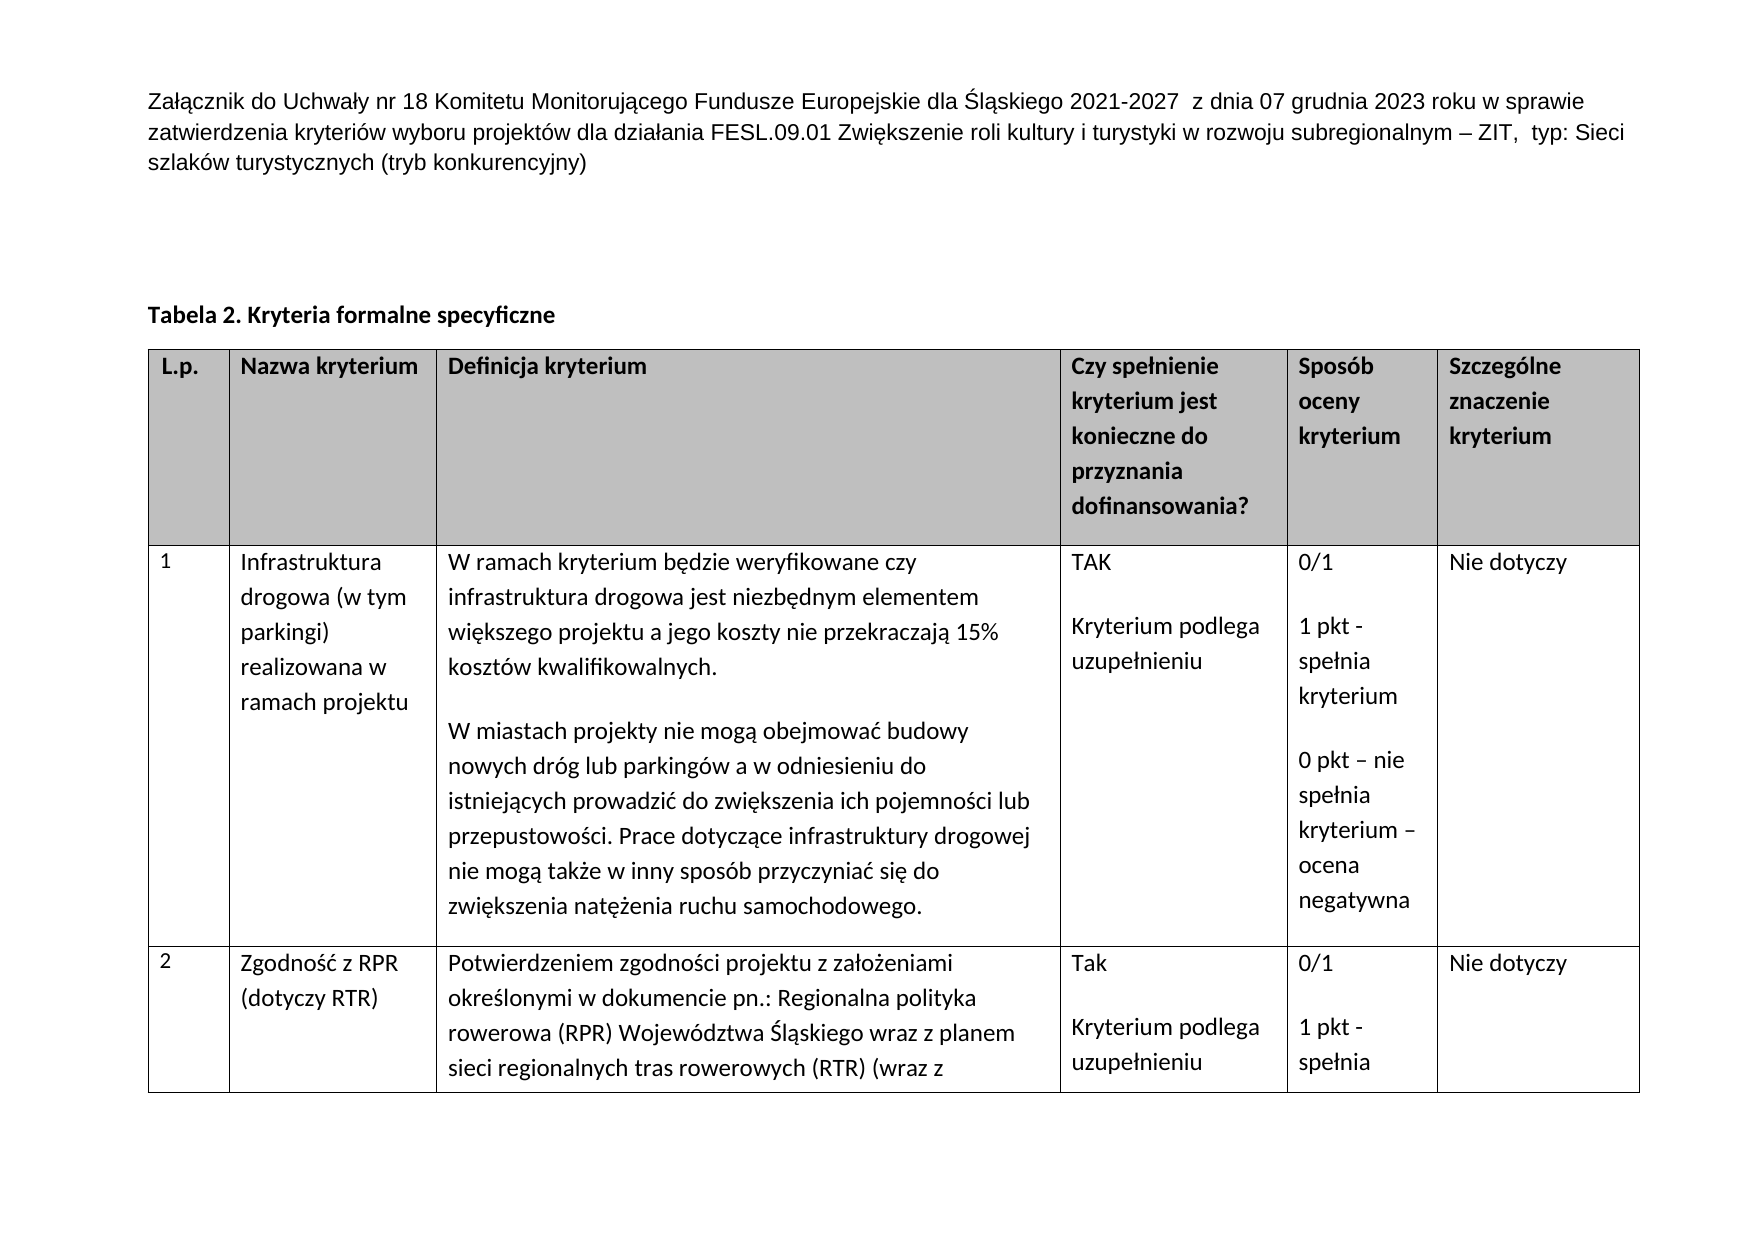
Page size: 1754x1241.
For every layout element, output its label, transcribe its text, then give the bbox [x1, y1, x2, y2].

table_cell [437, 947, 1060, 1092]
table_cell 2 [149, 947, 229, 1092]
table_cell Infrastruktura drogowa (w tym parkingi) realizowana w ramach projektu [230, 546, 436, 946]
table_cell 0/1 1 pkt - spełnia kryterium 0 pkt – nie spełnia kryterium – ocena negatywna [1288, 546, 1437, 946]
table_header Definicja kryterium [437, 350, 1060, 545]
table_header Nazwa kryterium [230, 350, 436, 545]
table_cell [230, 947, 436, 1092]
table_header L.p. [149, 350, 229, 545]
table_cell Nie dotyczy [1438, 546, 1639, 946]
table_cell 1 [149, 546, 229, 946]
table_header Sposób oceny kryterium [1288, 350, 1437, 545]
table_cell W ramach kryterium będzie weryfikowane czy infrastruktura drogowa jest niezbędnym elementem większego projektu a jego koszty nie przekraczają 15% kosztów kwalifikowalnych. W miastach projekty nie mogą obejmować budowy nowych dróg lub parkingów a w odniesieniu do istniejących prowadzić do zwiększenia ich pojemności lub przepustowości. Prace dotyczące infrastruktury drogowej nie mogą także w inny sposób przyczyniać się do zwiększenia natężenia ruchu samochodowego. [437, 546, 1060, 946]
table_cell TAK Kryterium podlega uzupełnieniu [1061, 546, 1287, 946]
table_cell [1061, 947, 1287, 1092]
table_header Czy spełnienie kryterium jest konieczne do przyznania dofinansowania? [1061, 350, 1287, 545]
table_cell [1288, 947, 1437, 1092]
table_cell Nie dotyczy [1438, 947, 1639, 1092]
table_header Szczególne znaczenie kryterium [1438, 350, 1639, 545]
text Tabela 2. Kryteria formalne specyficzne [148, 299, 1651, 330]
